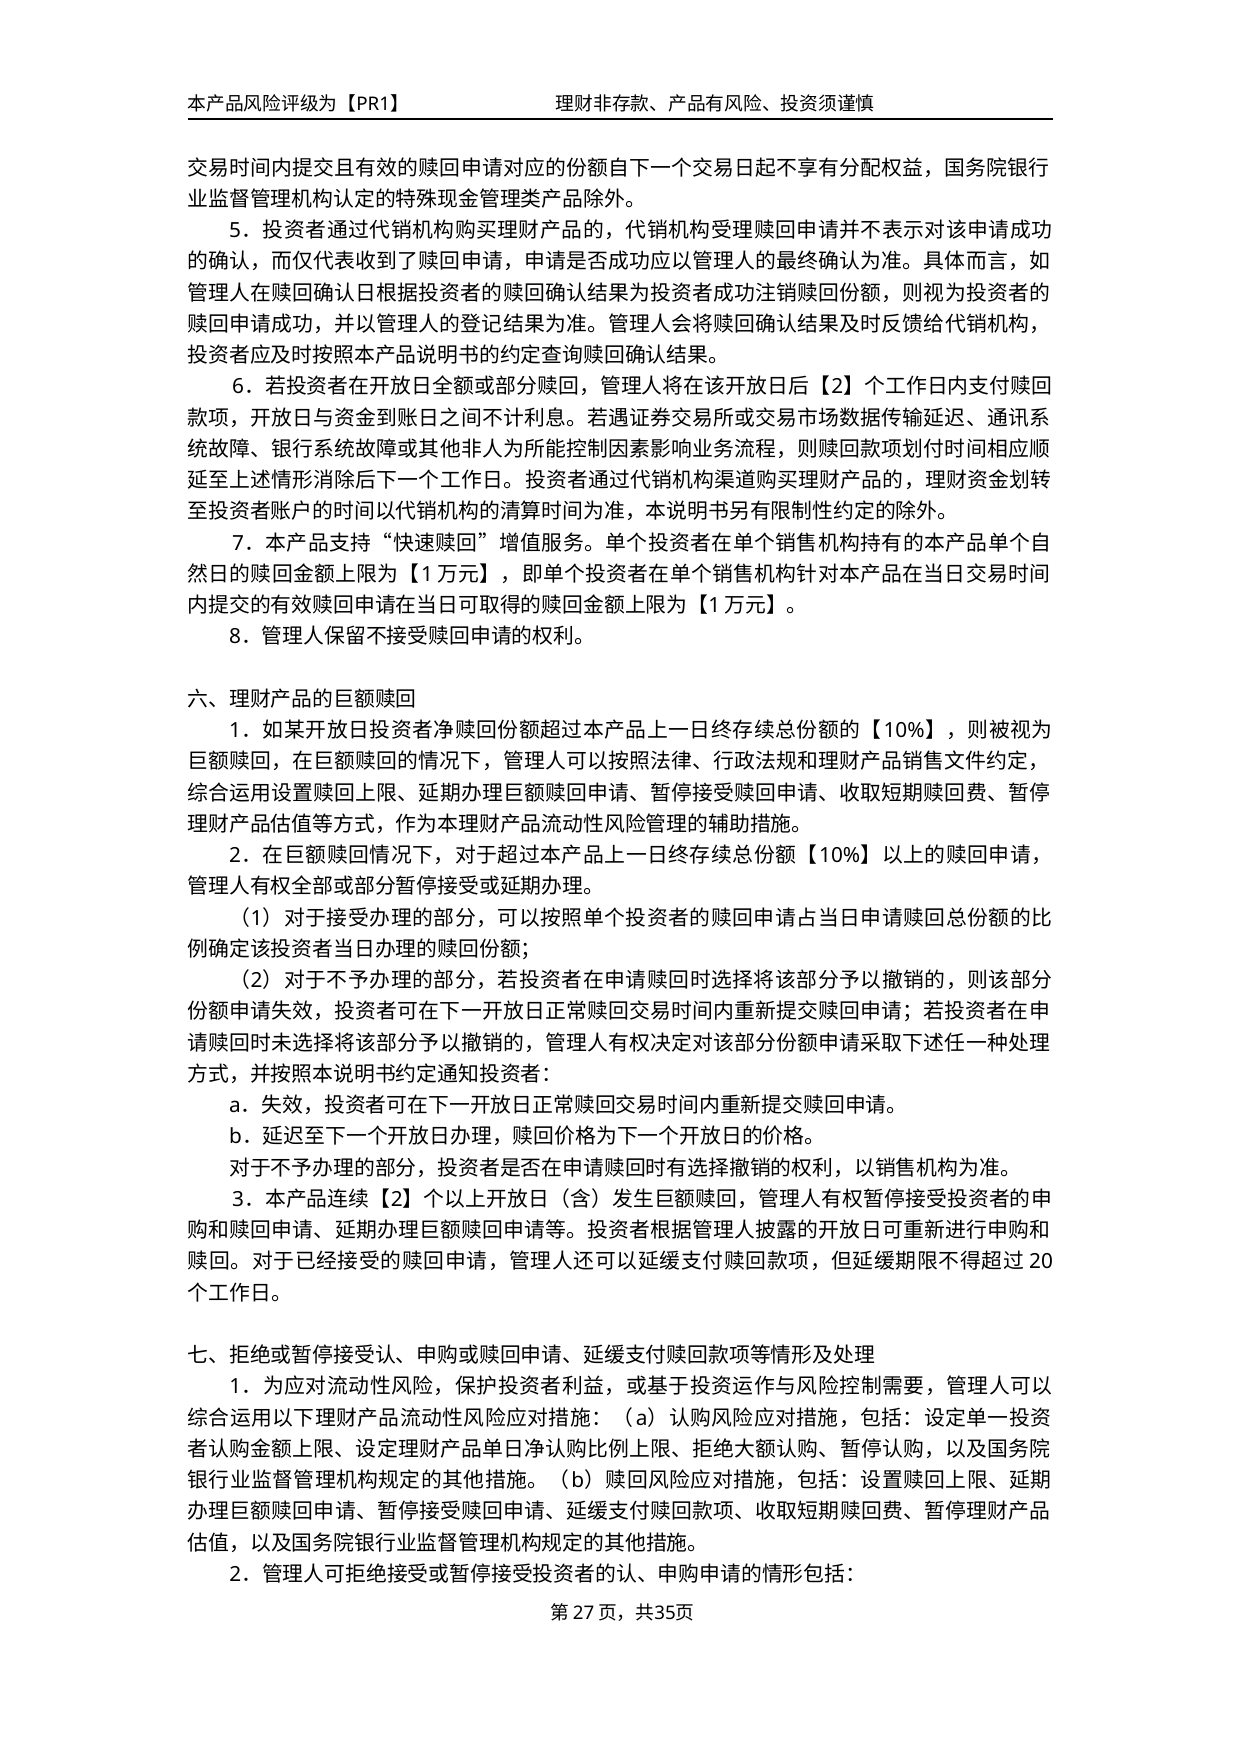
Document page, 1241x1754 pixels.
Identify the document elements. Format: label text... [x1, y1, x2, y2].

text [187, 150, 1053, 212]
text 6．若投资者在开放日全额或部分赎回，管理人将在该开放日后【2】个工作日内支付赎回款项，开放日与资金到账日之间不计利息。若遇证券交易所或交易市场数据传输延迟、通讯系统故障、银行系统故障或其他非人为所能控制因素影响业务流程，则赎回款项划付时间相应顺延至上述情形消除后下一个工作日。投资者通过代销机构渠道购买理财产品的，理财资金划转至投资者账户的时间以代销机构的清算时间为准，本说明书另有限制性约定的除外。 [187, 369, 1053, 525]
text 7．本产品支持“快速赎回”增值服务。单个投资者在单个销售机构持有的本产品单个自然日的赎回金额上限为【1万元】，即单个投资者在单个销售机构针对本产品在当日交易时间内提交的有效赎回申请在当日可取得的赎回金额上限为【1万元】。 [187, 525, 1053, 619]
text 1．为应对流动性风险，保护投资者利益，或基于投资运作与风险控制需要，管理人可以综合运用以下理财产品流动性风险应对措施：（a）认购风险应对措施，包括：设定单一投资者认购金额上限、设定理财产品单日净认购比例上限、拒绝大额认购、暂停认购，以及国务院银行业监督管理机构规定的其他措施。（b）赎回风险应对措施，包括：设置赎回上限、延期办理巨额赎回申请、暂停接受赎回申请、延缓支付赎回款项、收取短期赎回费、暂停理财产品估值，以及国务院银行业监督管理机构规定的其他措施。 [187, 1369, 1053, 1556]
text 1．如某开放日投资者净赎回份额超过本产品上一日终存续总份额的【10%】，则被视为巨额赎回，在巨额赎回的情况下，管理人可以按照法律、行政法规和理财产品销售文件约定，综合运用设置赎回上限、延期办理巨额赎回申请、暂停接受赎回申请、收取短期赎回费、暂停理财产品估值等方式，作为本理财产品流动性风险管理的辅助措施。 [187, 712, 1053, 837]
text a．失效，投资者可在下一开放日正常赎回交易时间内重新提交赎回申请。 [187, 1087, 1053, 1119]
text 七、拒绝或暂停接受认、申购或赎回申请、延缓支付赎回款项等情形及处理 [187, 1337, 1043, 1369]
text 对于不予办理的部分，投资者是否在申请赎回时有选择撤销的权利，以销售机构为准。 [187, 1150, 1053, 1181]
text 3．本产品连续【2】个以上开放日（含）发生巨额赎回，管理人有权暂停接受投资者的申购和赎回申请、延期办理巨额赎回申请等。投资者根据管理人披露的开放日可重新进行申购和赎回。对于已经接受的赎回申请，管理人还可以延缓支付赎回款项，但延缓期限不得超过20个工作日。 [187, 1181, 1053, 1306]
text 2．管理人可拒绝接受或暂停接受投资者的认、申购申请的情形包括： [187, 1556, 1053, 1587]
text b．延迟至下一个开放日办理，赎回价格为下一个开放日的价格。 [187, 1119, 1053, 1150]
text （2）对于不予办理的部分，若投资者在申请赎回时选择将该部分予以撤销的，则该部分份额申请失效，投资者可在下一开放日正常赎回交易时间内重新提交赎回申请；若投资者在申请赎回时未选择将该部分予以撤销的，管理人有权决定对该部分份额申请采取下述任一种处理方式，并按照本说明书约定通知投资者： [187, 962, 1053, 1087]
text 8．管理人保留不接受赎回申请的权利。 [187, 619, 1053, 650]
text 5．投资者通过代销机构购买理财产品的，代销机构受理赎回申请并不表示对该申请成功的确认，而仅代表收到了赎回申请，申请是否成功应以管理人的最终确认为准。具体而言，如管理人在赎回确认日根据投资者的赎回确认结果为投资者成功注销赎回份额，则视为投资者的赎回申请成功，并以管理人的登记结果为准。管理人会将赎回确认结果及时反馈给代销机构，投资者应及时按照本产品说明书的约定查询赎回确认结果。 [187, 212, 1053, 369]
text 2．在巨额赎回情况下，对于超过本产品上一日终存续总份额【10%】以上的赎回申请，管理人有权全部或部分暂停接受或延期办理。 [187, 837, 1053, 900]
text （1）对于接受办理的部分，可以按照单个投资者的赎回申请占当日申请赎回总份额的比例确定该投资者当日办理的赎回份额； [187, 900, 1053, 962]
text 六、理财产品的巨额赎回 [187, 681, 1043, 712]
